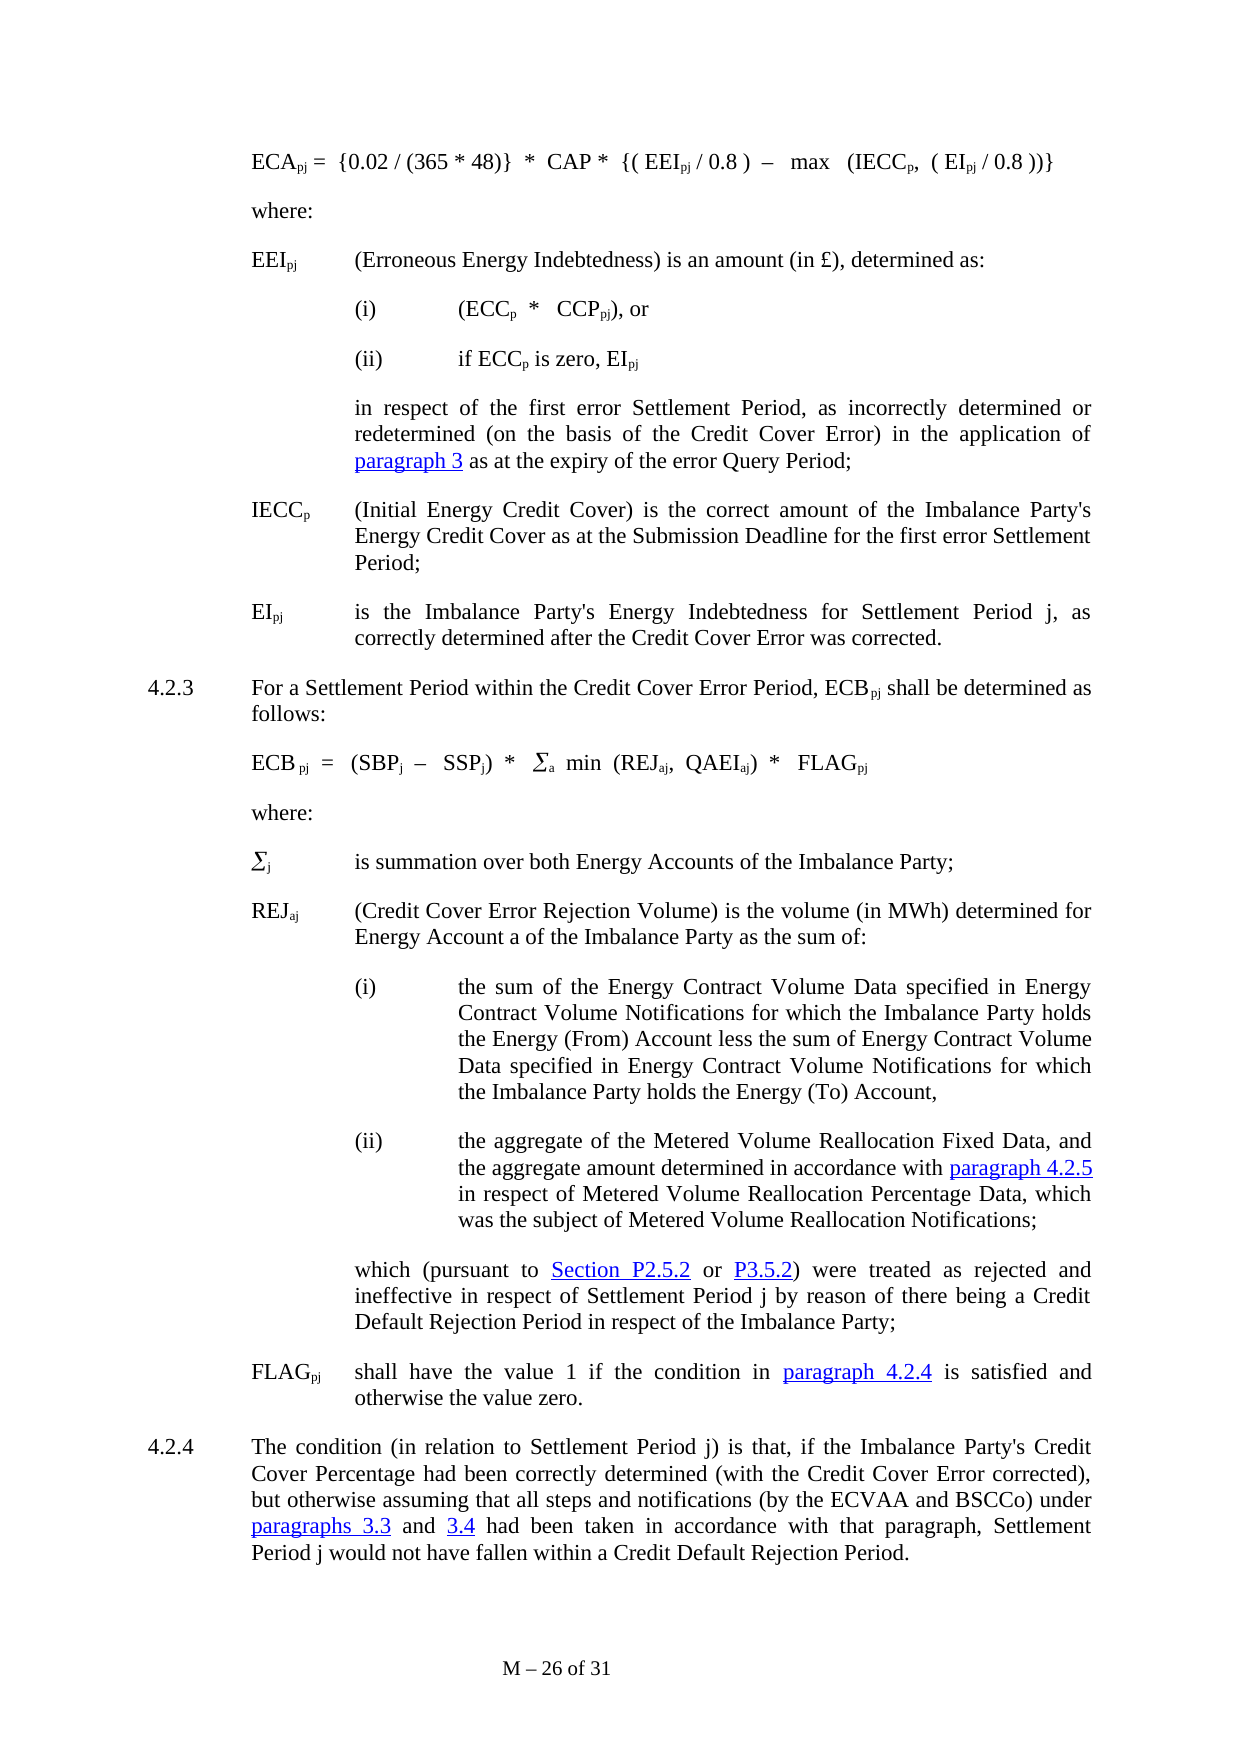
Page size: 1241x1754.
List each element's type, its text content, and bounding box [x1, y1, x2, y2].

text j is summation over both Energy Accounts of the Imbalance Party; [251, 848, 1092, 874]
text where: [251, 798, 1092, 825]
text EIpj is the Imbalance Party's Energy Indebtedness for Settlement Period j, as correctly determined after the Credit Cover Error was corrected. [251, 598, 1092, 651]
text in respect of the first error Settlement Period, as incorrectly determined or redetermined (on the basis of the Credit Cover Error) in the application of paragraph 3 as at the expiry of the error Query Period; [354, 394, 1092, 473]
text IECCp (Initial Energy Credit Cover) is the correct amount of the Imbalance Party's Energy Credit Cover as at the Submission Deadline for the first error Settlement Period; [251, 496, 1092, 575]
text ECB pj = (SBPj – SSPj) * a min (REJaj, QAEIaj) * FLAGpj [251, 749, 1092, 776]
text REJaj (Credit Cover Error Rejection Volume) is the volume (in MWh) determined for Energy Account a of the Imbalance Party as the sum of: [251, 897, 1092, 950]
text (ii) the aggregate of the Metered Volume Reallocation Fixed Data, and the aggregate amount determined in accordance with paragraph 4.2.5 in respect of Metered Volume Reallocation Percentage Data, which was the subject of Metered Volume Reallocation Notifications; [354, 1127, 1092, 1233]
text (ii) if ECCp is zero, EIpj [354, 345, 1092, 371]
text (i) (ECCp * CCPpj), or [354, 296, 1092, 322]
text EEIpj (Erroneous Energy Indebtedness) is an amount (in £), determined as: [251, 246, 1092, 273]
text where: [251, 197, 1092, 223]
text 4.2.3 For a Settlement Period within the Credit Cover Error Period, ECBpj shall be determined as follows: [148, 674, 1092, 726]
text which (pursuant to Section P2.5.2 or P3.5.2) were treated as rejected and ineffective in respect of Settlement Period j by reason of there being a Credit Default Rejection Period in respect of the Imbalance Party; [354, 1256, 1092, 1335]
text FLAGpj shall have the value 1 if the condition in paragraph 4.2.4 is satisfied and otherwise the value zero. [251, 1358, 1092, 1410]
text ECApj = {0.02 / (365 * 48)} * CAP * {( EEIpj / 0.8 ) – max (IECCp, ( EIpj / 0.8 ))} [251, 148, 1092, 174]
text 4.2.4 The condition (in relation to Settlement Period j) is that, if the Imbalance Party's Credit Cover Percentage had been correctly determined (with the Credit Cover Error corrected), but otherwise assuming that all steps and notifications (by the ECVAA and BSCCo) under paragraphs 3.3 and 3.4 had been taken in accordance with that paragraph, Settlement Period j would not have fallen within a Credit Default Rejection Period. [148, 1433, 1092, 1565]
text (i) the sum of the Energy Contract Volume Data specified in Energy Contract Volume Notifications for which the Imbalance Party holds the Energy (From) Account less the sum of Energy Contract Volume Data specified in Energy Contract Volume Notifications for which the Imbalance Party holds the Energy (To) Account, [354, 973, 1092, 1104]
